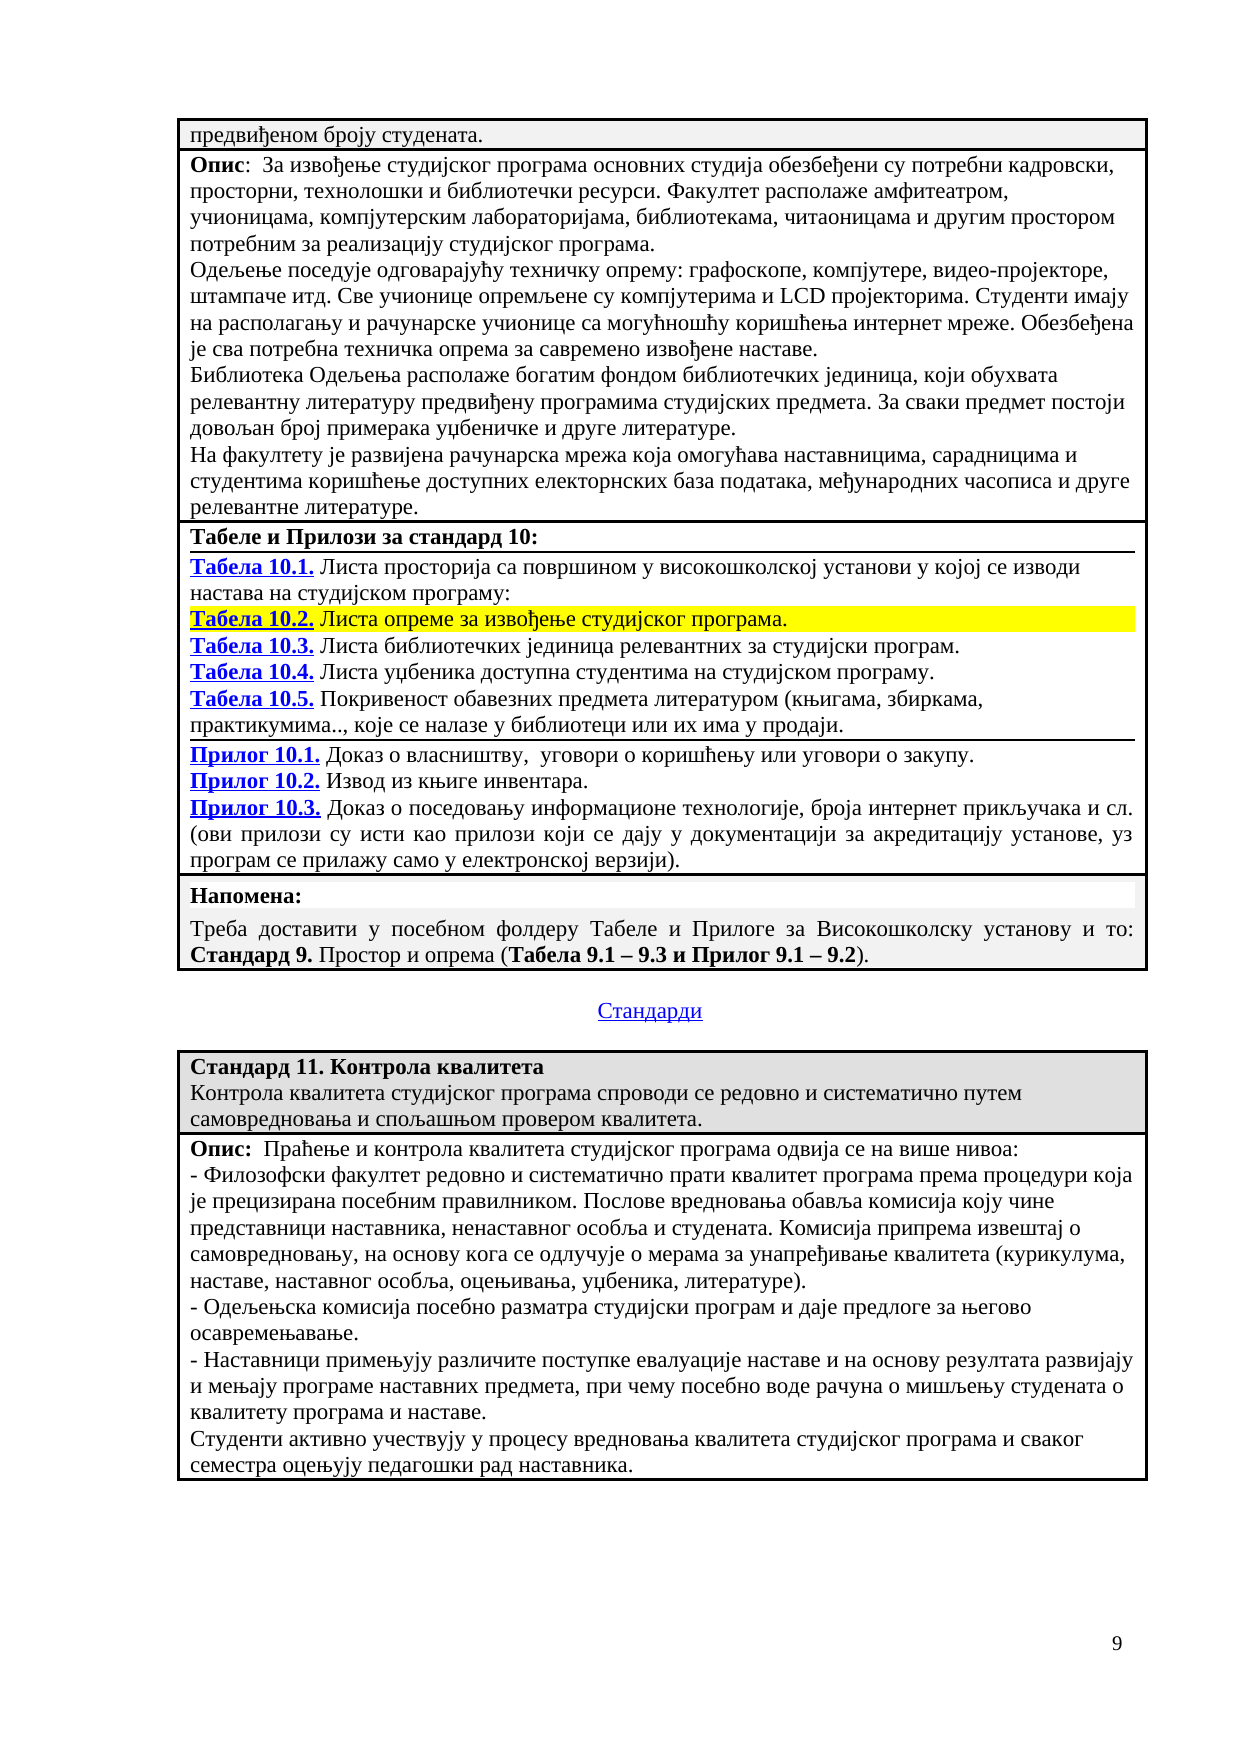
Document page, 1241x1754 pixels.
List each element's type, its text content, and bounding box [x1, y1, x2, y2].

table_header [180, 121, 1145, 148]
table_cell Напомена: Треба доставити у посебном фолдеру Табеле и Прилоге за Високошколску установу и то: Стандард 9. Простор и опрема (Табела 9.1 – 9.3 и Прилог 9.1 – 9.2). [180, 876, 1145, 967]
table_cell Табеле и Прилози за стандард 10: Табела 10.1. Листа просторија са површином у високошколској установи у којој се изводи настава на студијском програму: Табела 10.2. Листа опреме за извођење студијског програма. Табела 10.3. Листа библиотечких јединица релевантних за студијски програм. Табела 10.4. Листа уџбеника доступна студентима на студијском програму. Табела 10.5. Покривеност обавезних предмета литературом (књигама, збиркама, практикумима.., које се налазе у библиотеци или их има у продаји. Прилог 10.1. Доказ о власништву, уговори о коришћењу или уговори о закупу. Прилог 10.2. Извод из књиге инвентара. Прилог 10.3. Доказ о поседовању информационе технологије, броја интернет прикључака и сл. (ови прилози су исти као прилози који се дају у документацији за акредитацију установе, уз програм се прилажу само у електронској верзији). [180, 523, 1145, 873]
table_header Стандард 11. Контрола квалитета Контрола квалитета студијског програма спроводи се редовно и систематично путем самовредновања и спољашњом провером квалитета. [180, 1053, 1145, 1132]
table_cell Опис: Праћење и контрола квалитета студијског програма одвија се на више нивоа: - Филозофски факултет редовно и систематично прати квалитет програма према процедури која је прецизирана посебним правилником. Послове вредновања обавља комисија коју чине представници наставника, ненаставног особља и студената. Комисија припрема извештај о самовредновању, на основу кога се одлучује о мерама за унапређивање квалитета (курикулума, наставе, наставног особља, оцењивања, уџбеника, литературе). - Одељењска комисија посебно разматра студијски програм и даје предлоге за његово осавремењавање. - Наставници примењују различите поступке евалуације наставе и на основу резултата развијају и мењају програме наставних предмета, при чему посебно воде рачуна о мишљењу студената о квалитету програма и наставе. Студенти активно учествују у процесу вредновања квалитета студијског програма и сваког семестра оцењују педагошки рад наставника. [180, 1135, 1145, 1477]
table_cell Опис: За извођење студијског програма основних студија обезбеђени су потребни кадровски, просторни, технолошки и библиотечки ресурси. Факултет располаже амфитеатром, учионицама, компјутерским лабораторијама, библиотекама, читаоницама и другим простором потребним за реализацију студијског програма. Одељење поседује одговарајућу техничку опрему: графоскопе, компјутере, видео-пројекторе, штампаче итд. Све учионице опремљене су компјутерима и LCD пројекторима. Студенти имају на располагању и рачунарске учионице са могућношћу коришћења интернет мреже. Обезбеђена је сва потребна техничка опрема за савремено извођене наставе. Библиотека Одељења располаже богатим фондом библиотечких јединица, који обухвата релевантну литературу предвиђену програмима студијских предмета. За сваки предмет постоји довољан број примерака уџбеничке и друге литературе. На факултету је развијена рачунaрска мрежа која омогућава наставницима, сарадницима и студентима коришћење доступних електорнских база података, међународних часописа и друге релевантне литературе. [180, 151, 1145, 520]
text Стандарди [177, 997, 1122, 1023]
